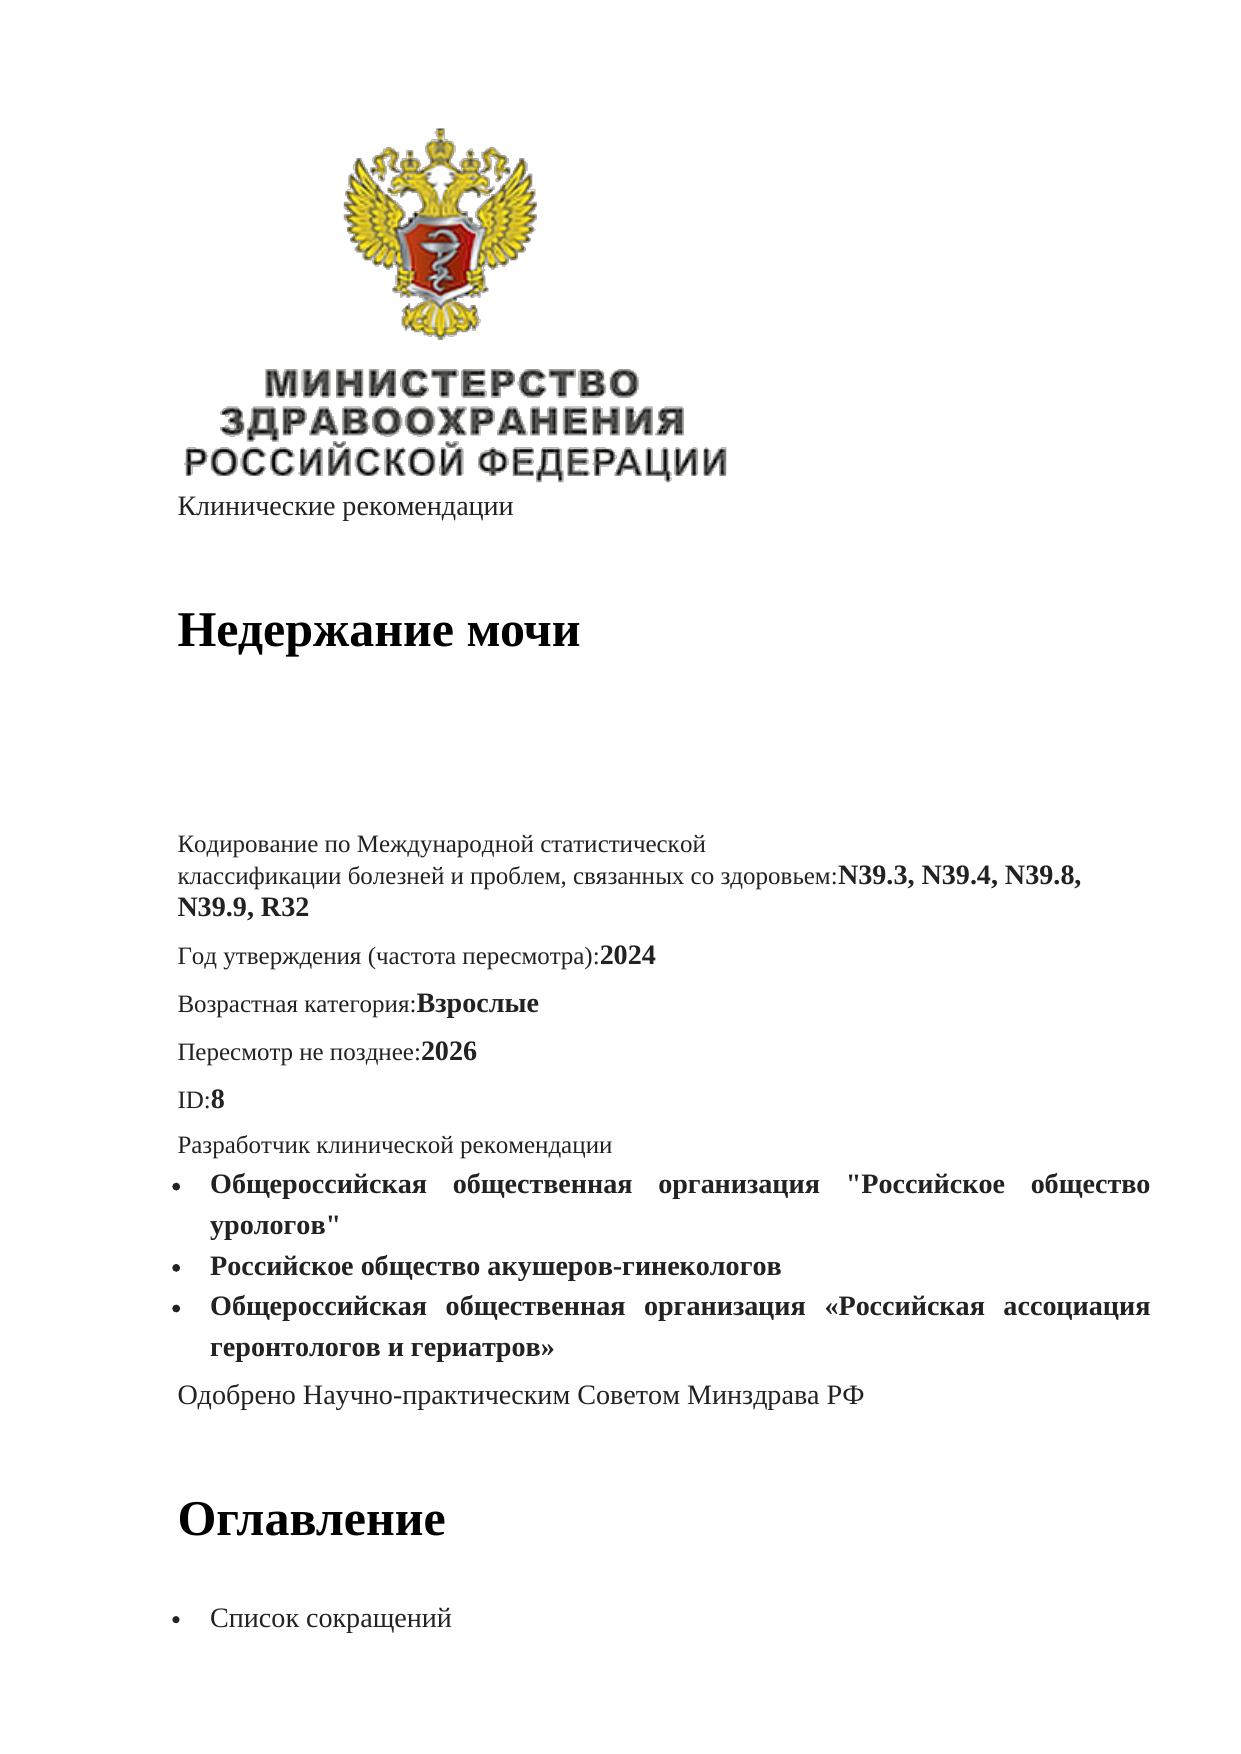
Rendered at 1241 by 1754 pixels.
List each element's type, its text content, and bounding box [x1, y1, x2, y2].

list Российское общество акушеров-гинекологов [172, 1241, 1152, 1281]
text Клинические рекомендации [177, 489, 1152, 522]
list Список сокращений [172, 1593, 1152, 1633]
text Возрастная категория:Взрослые [177, 986, 1152, 1019]
text Кодирование по Международной статистической классификации болезней и проблем, связанных со здоровьем:N39.3, N39.4, N39.8, N39.9, R32 [177, 829, 1152, 923]
list Общероссийская общественная организация "Российское общество урологов" [172, 1159, 1152, 1241]
picture [177, 118, 734, 490]
list Общероссийская общественная организация «Российская ассоциация геронтологов и гериатров» [172, 1281, 1152, 1362]
text Оглавление [177, 1488, 1152, 1546]
text Разработчик клинической рекомендации [177, 1131, 1152, 1159]
text Год утверждения (частота пересмотра):2024 [177, 938, 1152, 971]
text Недержание мочи [177, 600, 1152, 657]
text Одобрено Научно-практическим Советом Минздрава РФ [177, 1378, 1152, 1410]
text ID:8 [177, 1082, 1152, 1115]
text Пересмотр не позднее:2026 [177, 1034, 1152, 1067]
